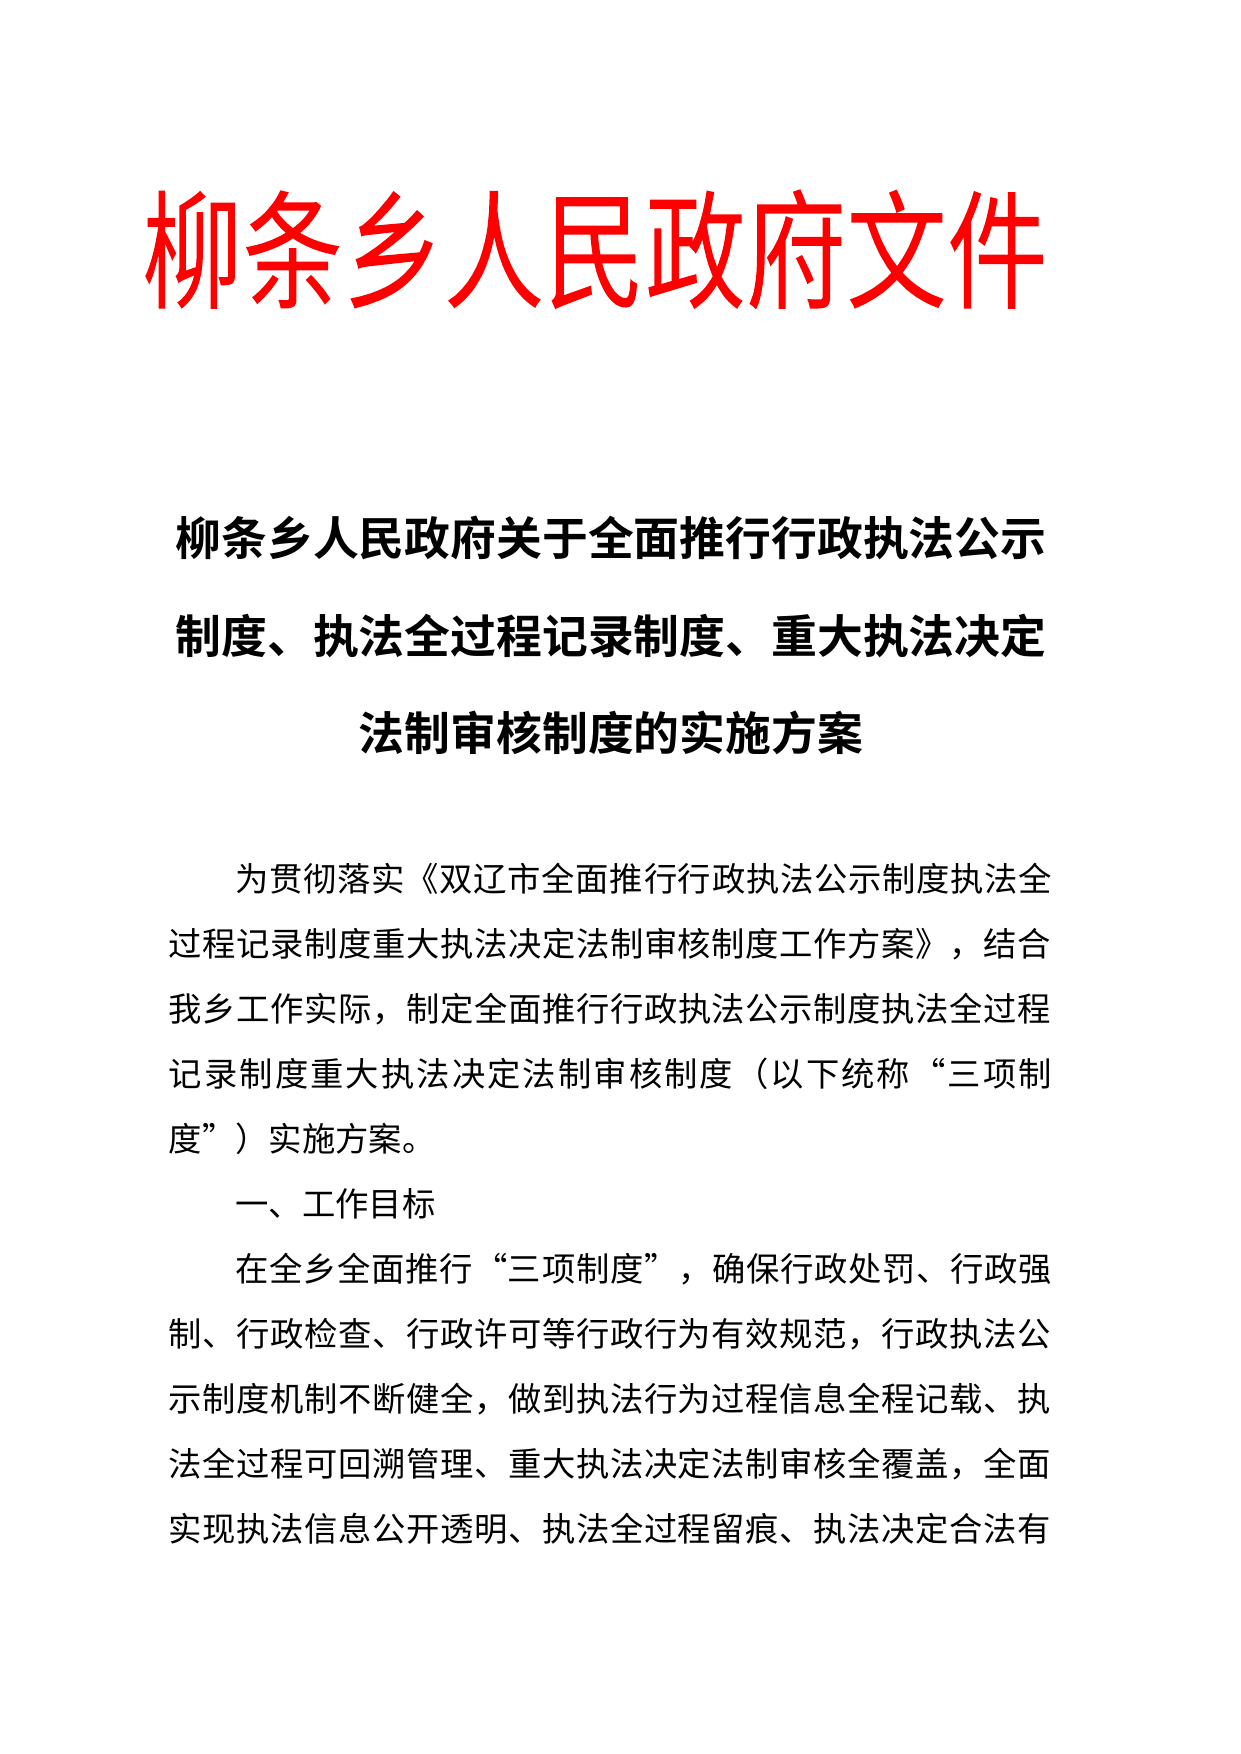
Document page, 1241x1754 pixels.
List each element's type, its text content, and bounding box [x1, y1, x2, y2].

text 为贯彻落实《双辽市全面推行行政执法公示制度执法全过程记录制度重大执法决定法制审核制度工作方案》，结合我乡工作实际，制定全面推行行政执法公示制度执法全过程记录制度重大执法决定法制审核制度（以下统称“三项制度”）实施方案。 [169, 844, 1053, 1169]
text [169, 1234, 1053, 1559]
text 一、工作目标 [169, 1169, 1053, 1234]
text 柳条乡人民政府关于全面推行行政执法公示制度、执法全过程记录制度、重大执法决定法制审核制度的实施方案 [169, 487, 1053, 779]
